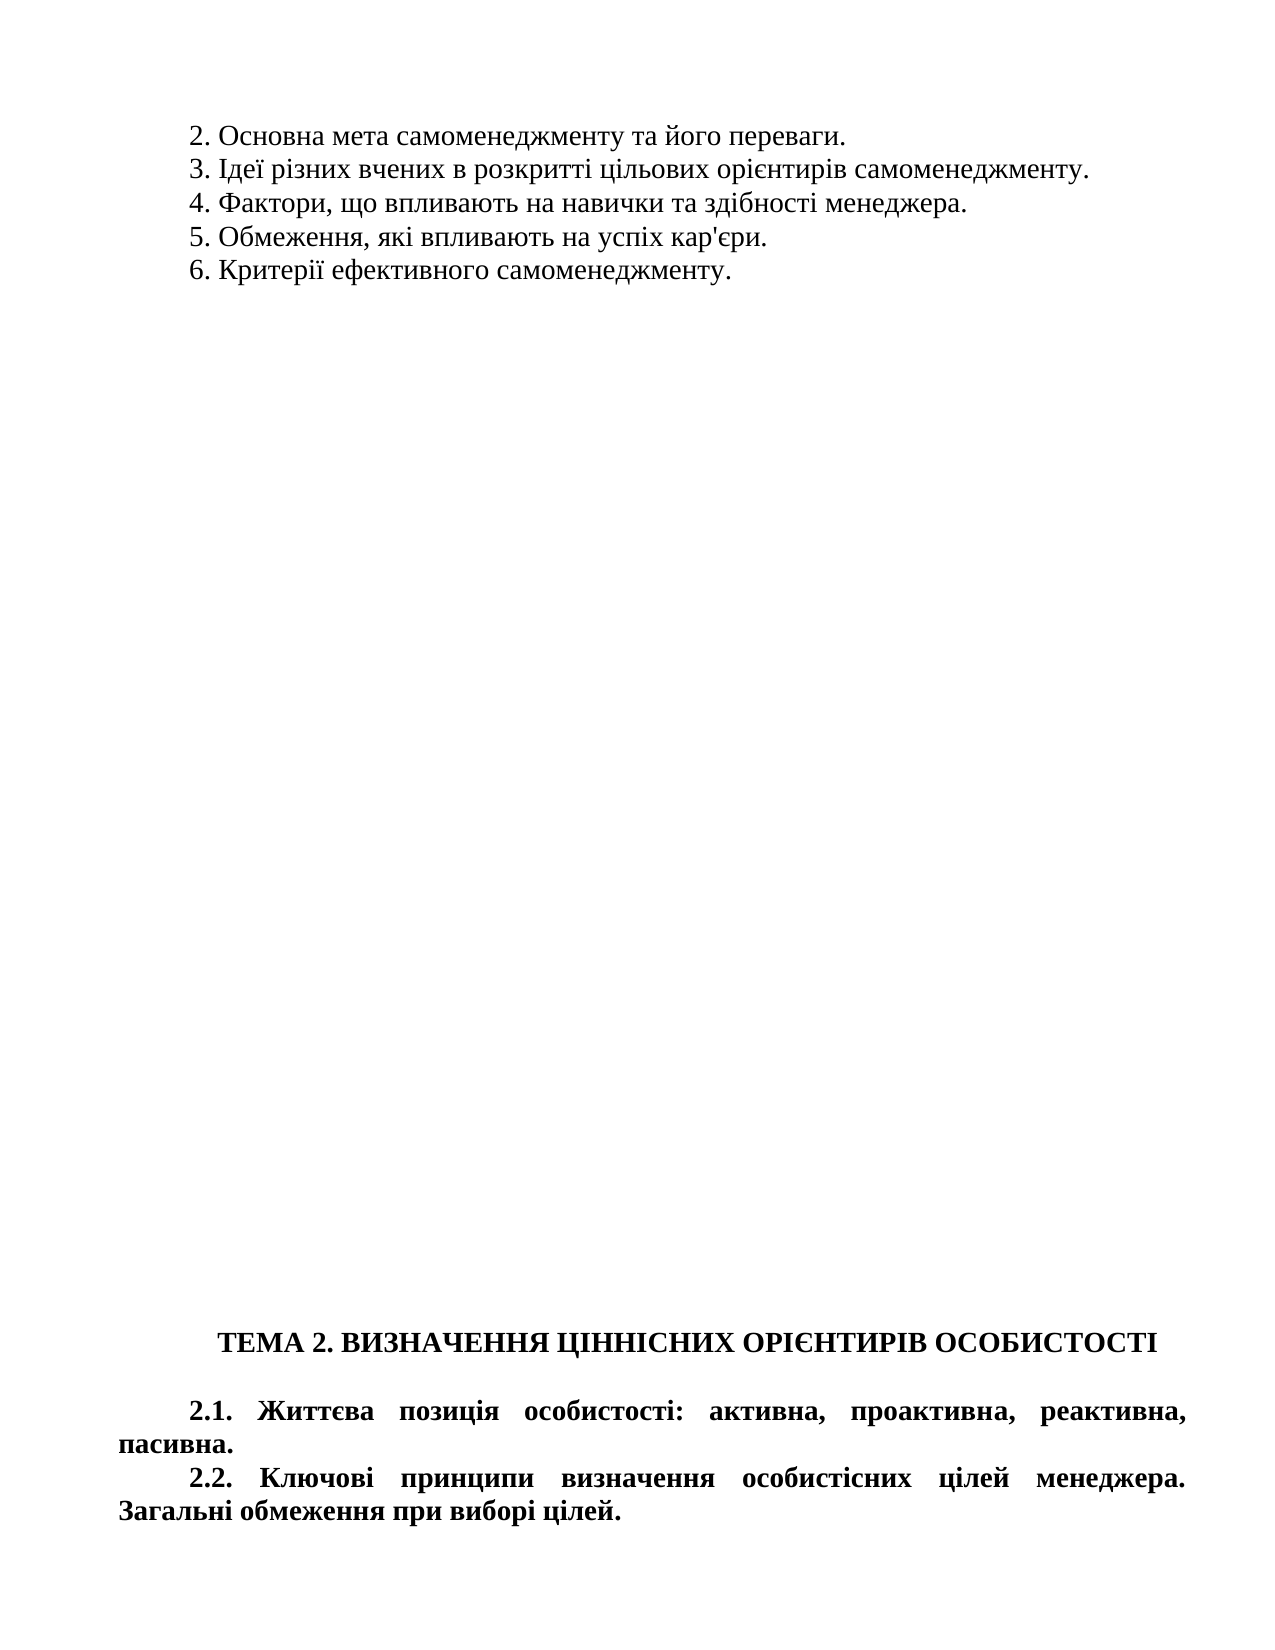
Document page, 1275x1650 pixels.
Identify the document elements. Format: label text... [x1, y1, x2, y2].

text 4. Фактори, що впливають на навички та здібності менеджера. [118, 185, 1186, 219]
text 2.1. Життєва позиція особистості: активна, проактивна, реактивна, пасивна. [118, 1393, 1186, 1460]
text ТЕМА 2. ВИЗНАЧЕННЯ ЦІННІСНИХ ОРІЄНТИРІВ ОСОБИСТОСТІ [118, 1326, 1186, 1359]
text 5. Обмеження, які впливають на успіх кар'єри. [118, 219, 1186, 252]
text 6. Критерії ефективного самоменеджменту. [118, 252, 1186, 286]
text 3. Ідеї різних вчених в розкритті цільових орієнтирів самоменеджменту. [118, 152, 1186, 185]
text 2.2. Ключові принципи визначення особистісних цілей менеджера. Загальні обмеження при виборі цілей. [118, 1460, 1186, 1527]
text 2. Основна мета самоменеджменту та його переваги. [118, 118, 1186, 152]
